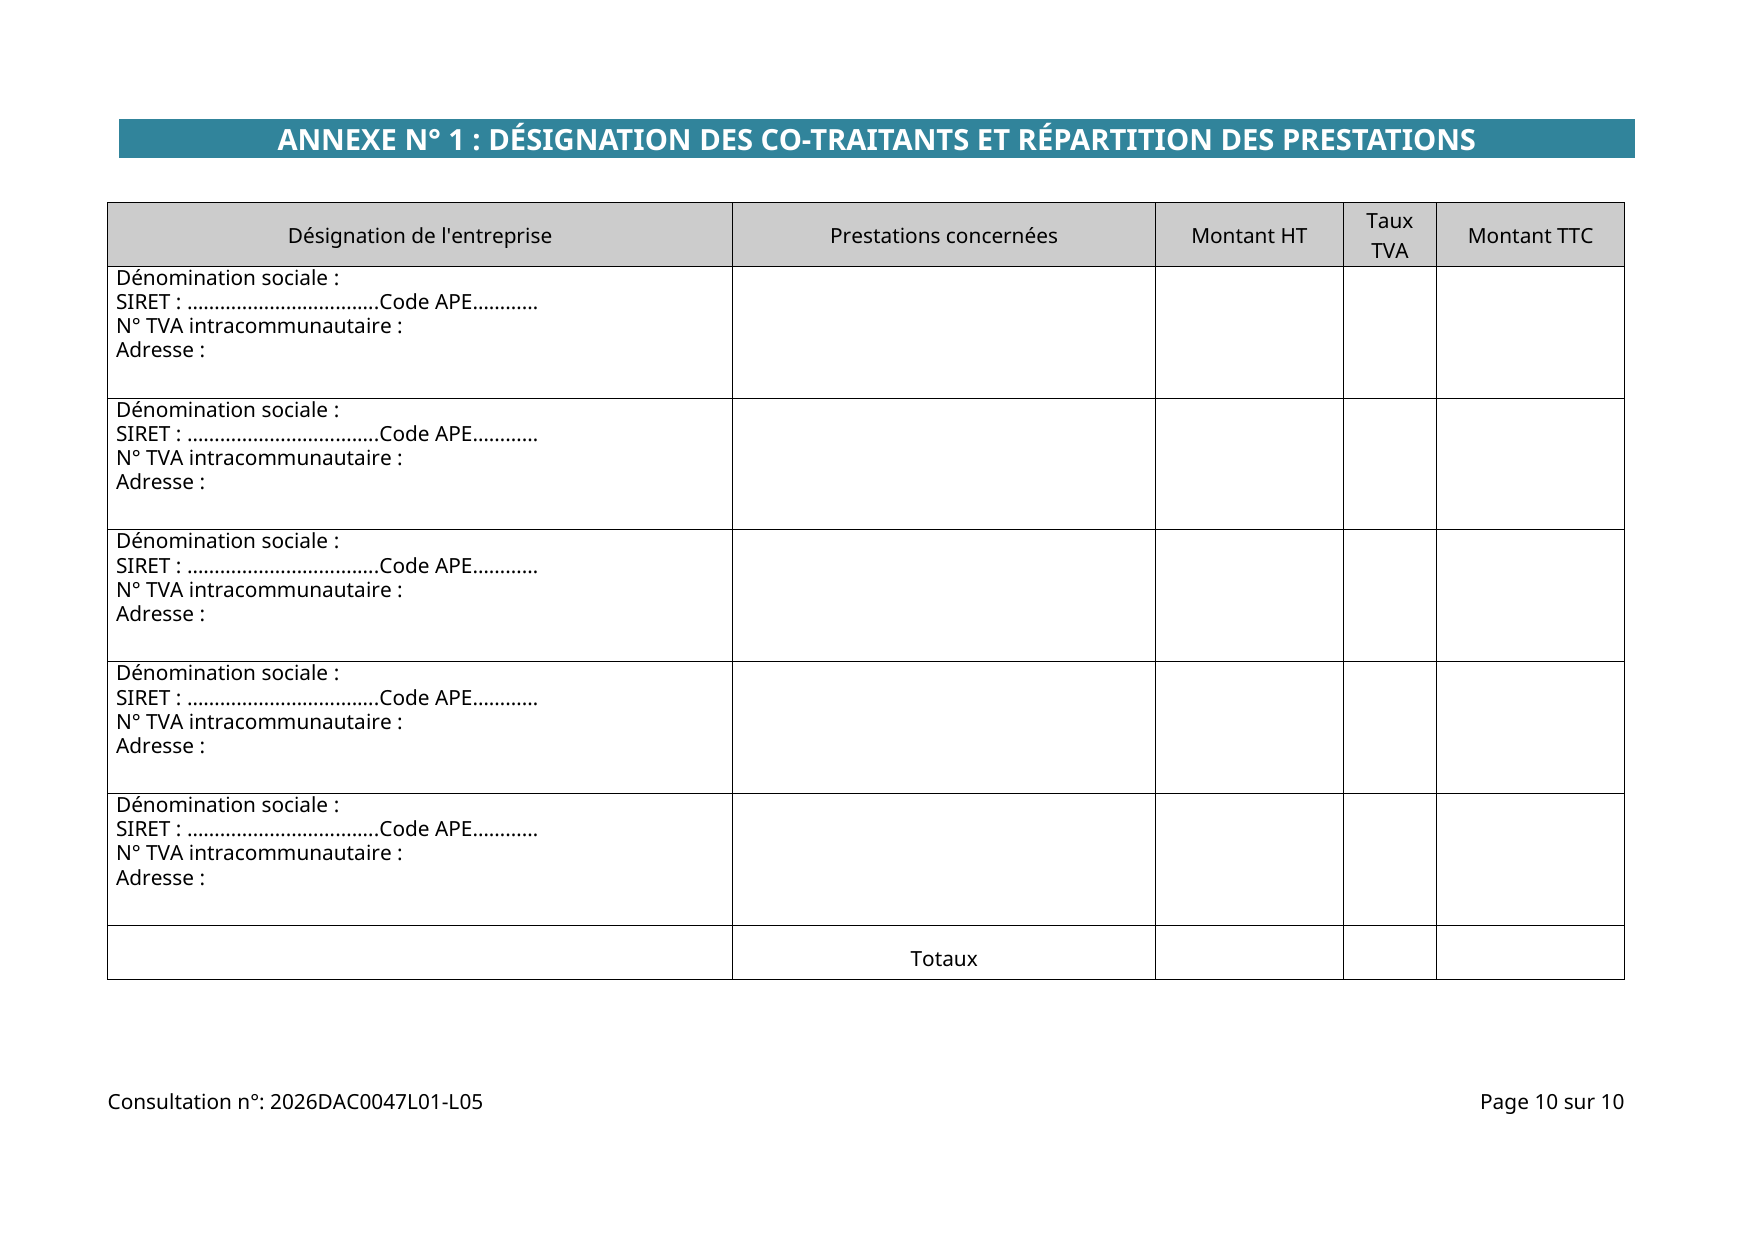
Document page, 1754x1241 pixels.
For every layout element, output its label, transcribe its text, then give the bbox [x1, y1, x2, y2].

table_cell Dénomination sociale : SIRET : ………………………….….Code APE………… N° TVA intracommunautaire : Adresse : [108, 267, 732, 397]
table_cell [1156, 267, 1343, 397]
table_cell [1344, 926, 1436, 979]
table_header Prestations concernées [733, 203, 1155, 266]
table_cell [1344, 794, 1436, 924]
table_header Taux TVA [1344, 203, 1436, 266]
table_cell Totaux [733, 926, 1155, 979]
table_cell Dénomination sociale : SIRET : ………………………….….Code APE………… N° TVA intracommunautaire : Adresse : [108, 530, 732, 661]
table_cell [108, 926, 732, 979]
table_cell [1437, 530, 1624, 661]
table_cell [1437, 399, 1624, 529]
table_cell Dénomination sociale : SIRET : ………………………….….Code APE………… N° TVA intracommunautaire : Adresse : [108, 399, 732, 529]
table_cell [1344, 662, 1436, 793]
table_cell [1156, 530, 1343, 661]
table_cell [733, 267, 1155, 397]
table_cell [1156, 794, 1343, 924]
table_cell [1344, 267, 1436, 397]
table_cell [1437, 267, 1624, 397]
table_cell [1344, 530, 1436, 661]
table_header Montant TTC [1437, 203, 1624, 266]
table_cell [733, 794, 1155, 924]
table_cell [1156, 662, 1343, 793]
table_cell [1156, 399, 1343, 529]
table_cell Dénomination sociale : SIRET : ………………………….….Code APE………… N° TVA intracommunautaire : Adresse : [108, 794, 732, 924]
table_header Montant HT [1156, 203, 1343, 266]
table_cell [733, 662, 1155, 793]
table_cell [733, 530, 1155, 661]
table_cell Dénomination sociale : SIRET : ………………………….….Code APE………… N° TVA intracommunautaire : Adresse : [108, 662, 732, 793]
table_cell [1437, 662, 1624, 793]
table_cell [1344, 399, 1436, 529]
table_header Désignation de l'entreprise [108, 203, 732, 266]
table_cell [733, 399, 1155, 529]
table_cell [1437, 926, 1624, 979]
table_cell [1156, 926, 1343, 979]
table_cell [1437, 794, 1624, 924]
subtitle ANNEXE N° 1 : DÉSIGNATION DES CO-TRAITANTS ET RÉPARTITION DES PRESTATIONS [119, 119, 1635, 158]
